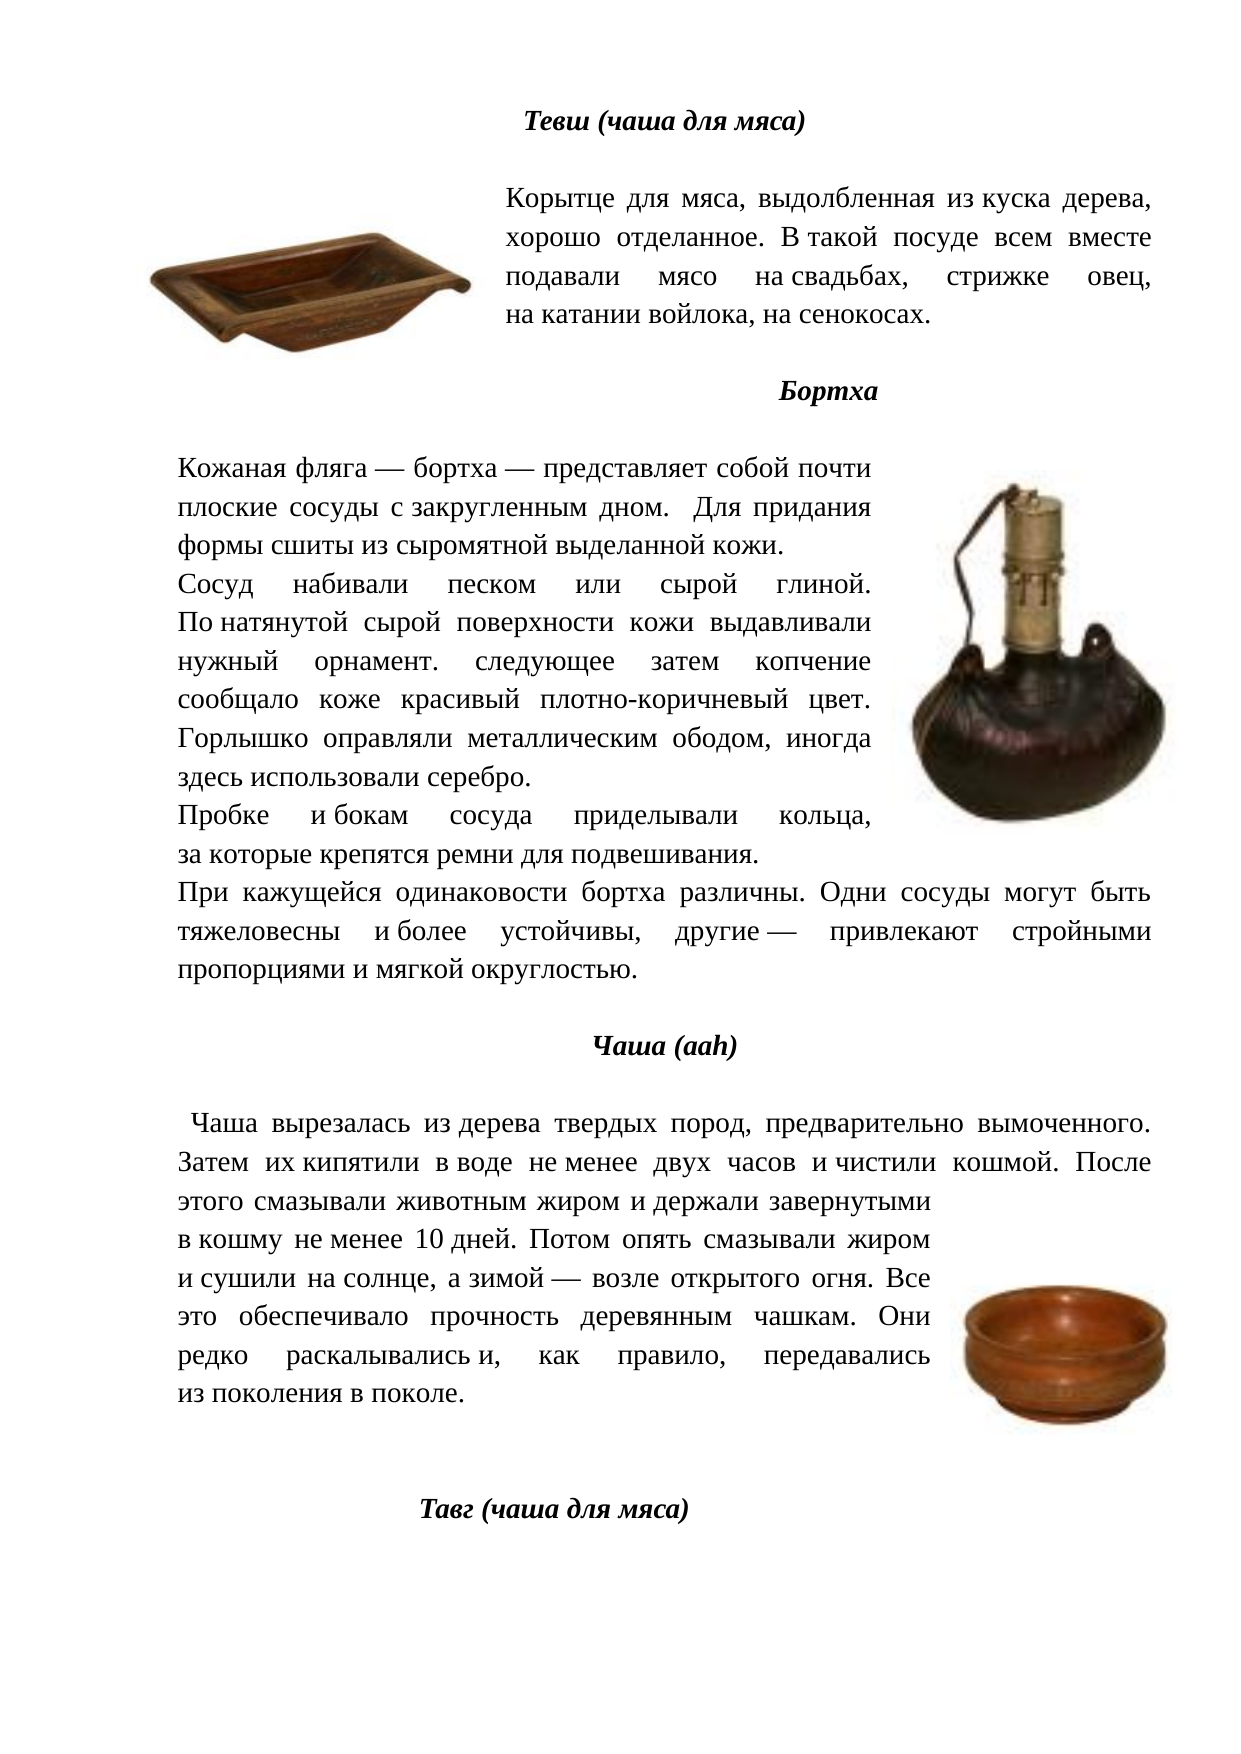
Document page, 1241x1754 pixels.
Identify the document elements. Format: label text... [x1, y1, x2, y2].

text Корытце для мяса, выдолбленная из куска дерева, хорошо отделанное. В такой посуде всем вместе подавали мясо на свадьбах, стрижке овец, на катании войлока, на сенокосах. [177, 181, 1152, 330]
text Пробке и бокам сосуда приделывали кольца, за которые крепятся ремни для подвешивания. [177, 797, 1152, 869]
picture [950, 1212, 1182, 1502]
picture [135, 185, 487, 383]
text При кажущейся одинаковости бортха различны. Одни сосуды могут быть тяжеловесны и более устойчивы, другие — привлекают стройными пропорциями и мягкой округлостью. [177, 874, 1152, 985]
text Чаша вырезалась из дерева твердых пород, предварительно вымоченного. Затем их кипятили в воде не менее двух часов и чистили кошмой. После этого смазывали животным жиром и держали завернутыми в кошму не менее 10 дней. Потом опять смазывали жиром и сушили на солнце, а зимой — возле открытого огня. Все это обеспечивало прочность деревянным чашкам. Они редко раскалывались и, как правило, передавались из поколения в поколе. [177, 1106, 1152, 1409]
text Кожаная фляга — бортха — представляет собой почти плоские сосуды с закругленным дном. Для придания формы сшиты из сыромятной выделанной кожи. [177, 450, 1152, 561]
text Тавг (чаша для мяса) [177, 1491, 1152, 1524]
text Бортха [177, 373, 1152, 407]
text Чаша (ааһ) [177, 1028, 1152, 1062]
picture [890, 470, 1187, 842]
text Сосуд набивали песком или сырой глиной. По натянутой сырой поверхности кожи выдавливали нужный орнамент. следующее затем копчение сообщало коже красивый плотно-коричневый цвет. Горлышко оправляли металлическим ободом, иногда здесь использовали серебро. [177, 566, 890, 792]
text Тевш (чаша для мяса) [177, 103, 1152, 137]
